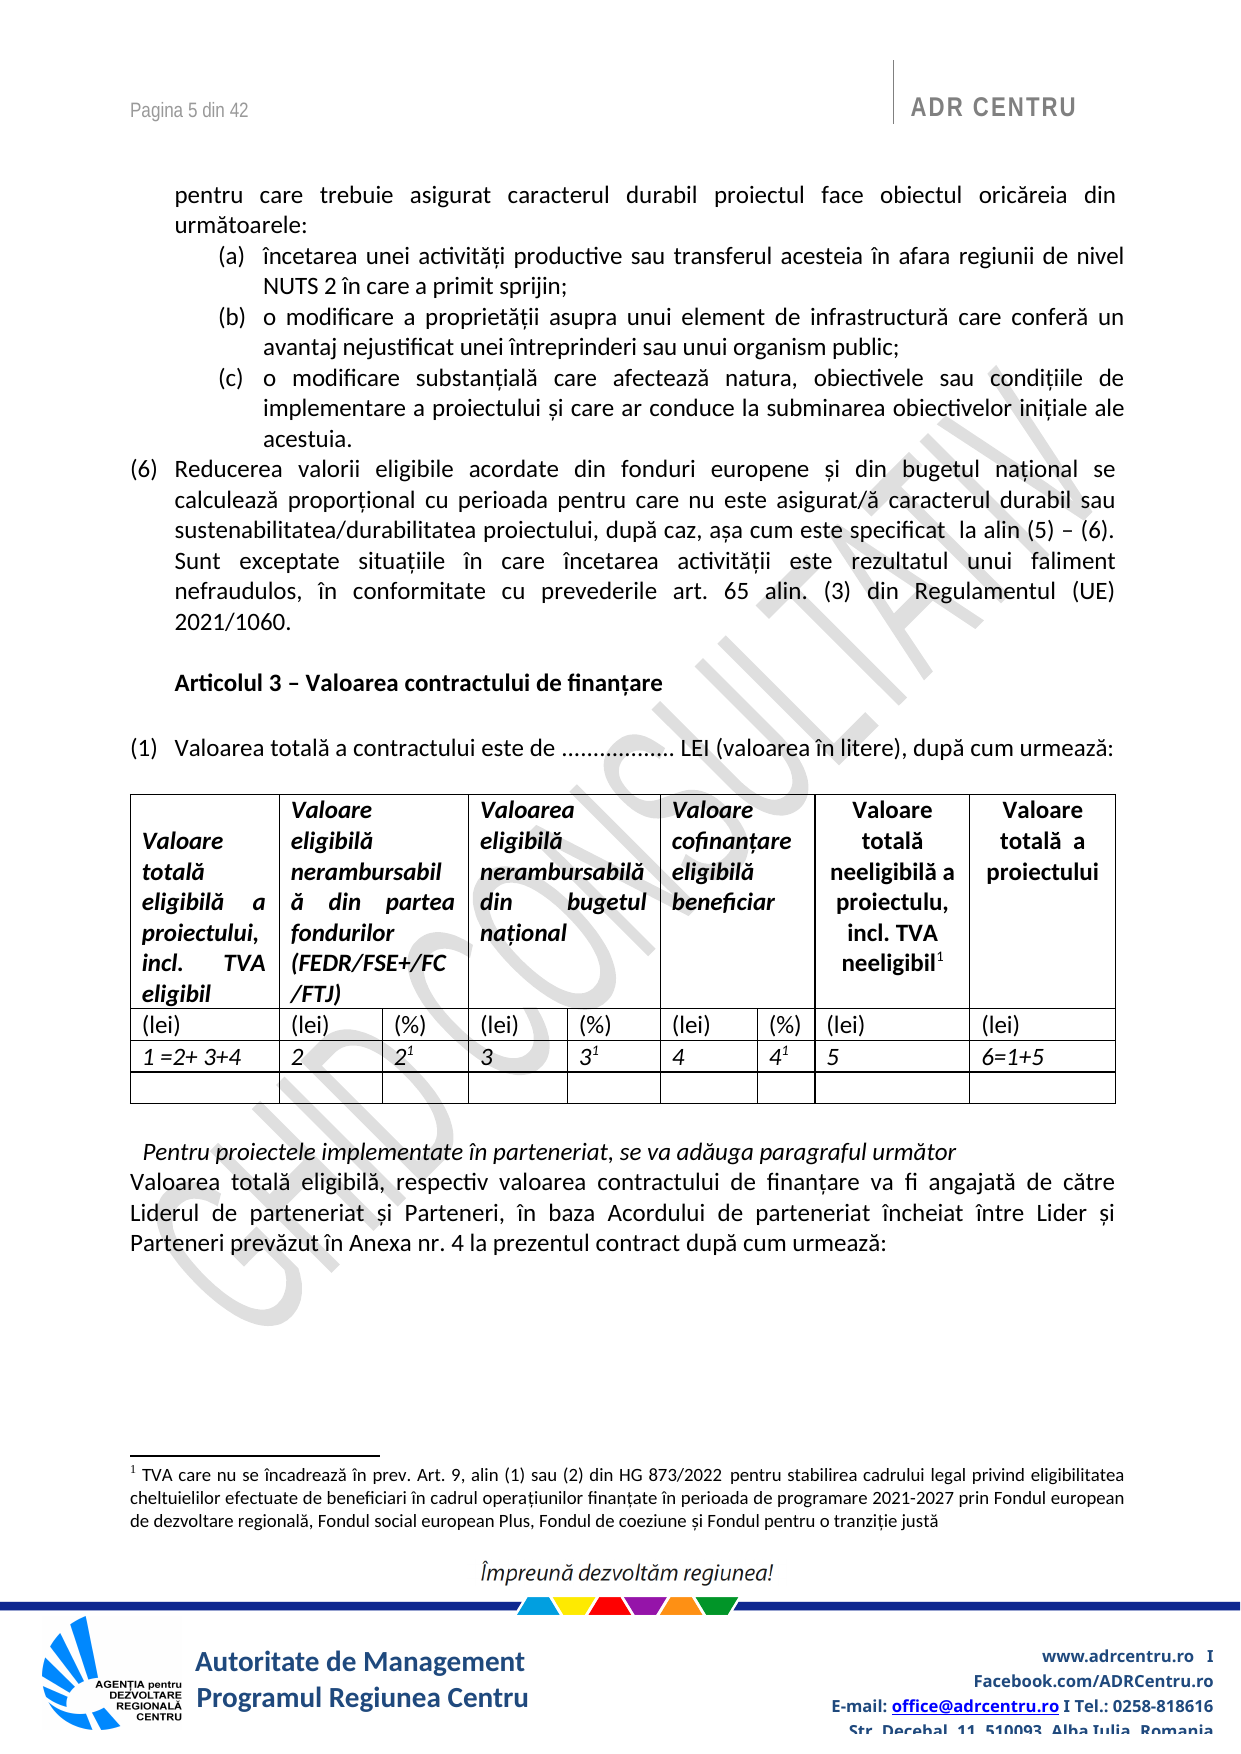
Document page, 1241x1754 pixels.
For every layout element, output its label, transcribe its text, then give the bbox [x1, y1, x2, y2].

table_cell [131, 1073, 279, 1103]
table_cell 1 =2+ 3+4 [131, 1041, 279, 1071]
table_header Valoare totală neeligibilă a proiectulu, incl. TVA neeligibil [816, 795, 969, 1008]
list o modificare substanțială care afectează natura, obiectivele sau condițiile de implementare a proiectului și care ar conduce la subminarea obiectivelor inițiale ale acestuia. [218, 362, 1125, 453]
table_cell [280, 1073, 382, 1103]
table_cell (lei) [970, 1009, 1115, 1040]
table_cell [661, 1073, 757, 1103]
table_header Valoare totală eligibilă a proiectului, incl. TVA eligibil [131, 795, 279, 1008]
table_cell 2 [280, 1041, 382, 1071]
list Valoarea totală a contractului este de .................. LEI (valoarea în litere), după cum urmează: [130, 733, 1117, 763]
table_cell 41 [758, 1041, 814, 1071]
table_cell 5 [816, 1041, 969, 1071]
table_cell (%) [383, 1009, 468, 1040]
table_cell 21 [383, 1041, 468, 1071]
table_cell (%) [568, 1009, 660, 1040]
table_header Valoarea eligibilă nerambursabilă din bugetul național [469, 795, 660, 1008]
table_cell (lei) [816, 1009, 969, 1040]
text Pentru proiectele implementate în parteneriat, se va adăuga paragraful următor [142, 1134, 1125, 1166]
table_cell (lei) [131, 1009, 279, 1040]
table_cell 3 [469, 1041, 567, 1071]
table_cell [970, 1073, 1115, 1103]
table_header Valoare totală a proiectului [970, 795, 1115, 1008]
table_cell [383, 1073, 468, 1103]
list Reducerea valorii eligibile acordate din fonduri europene și din bugetul național se calculează proporțional cu perioada pentru care nu este asigurat/ă caracterul durabil sau sustenabilitatea/durabilitatea proiectului, după caz, așa cum este specificat la alin (5) – (6). Sunt exceptate situațiile în care încetarea activității este rezultatul unui faliment nefraudulos, în conformitate cu prevederile art. 65 alin. (3) din Regulamentul (UE) 2021/1060. [130, 453, 1117, 637]
text Articolul 3 – Valoarea contractului de finanțare [174, 667, 1125, 698]
table_cell (%) [758, 1009, 814, 1040]
table_cell [469, 1073, 567, 1103]
picture [0, 1597, 526, 1615]
table_cell 31 [568, 1041, 660, 1071]
table_cell (lei) [469, 1009, 567, 1040]
table_cell [816, 1073, 969, 1103]
picture [42, 1616, 182, 1730]
table_cell [568, 1073, 660, 1103]
list încetarea unei activități productive sau transferul acesteia în afara regiunii de nivel NUTS 2 în care a primit sprijin; [218, 240, 1125, 301]
table_cell (lei) [280, 1009, 382, 1040]
table_header Valoare eligibilă nerambursabilă din partea fondurilor (FEDR/FSE+/FC/FTJ) [280, 795, 468, 1008]
table_cell [758, 1073, 814, 1103]
picture [550, 1597, 1241, 1615]
table_cell 6=1+5 [970, 1041, 1115, 1071]
table_cell 4 [661, 1041, 757, 1071]
list o modificare a proprietății asupra unui element de infrastructură care conferă un avantaj nejustificat unei întreprinderi sau unui organism public; [218, 301, 1125, 362]
table_header Valoare cofinanțare eligibilă beneficiar [661, 795, 814, 1008]
table_cell (lei) [661, 1009, 757, 1040]
picture [467, 1559, 786, 1586]
text Valoarea totală eligibilă, respectiv valoarea contractului de finanțare va fi angajată de către Liderul de parteneriat și Parteneri, în baza Acordului de parteneriat încheiat între Lider și Parteneri prevăzut în Anexa nr. 4 la prezentul contract după cum urmează: [130, 1166, 1117, 1258]
